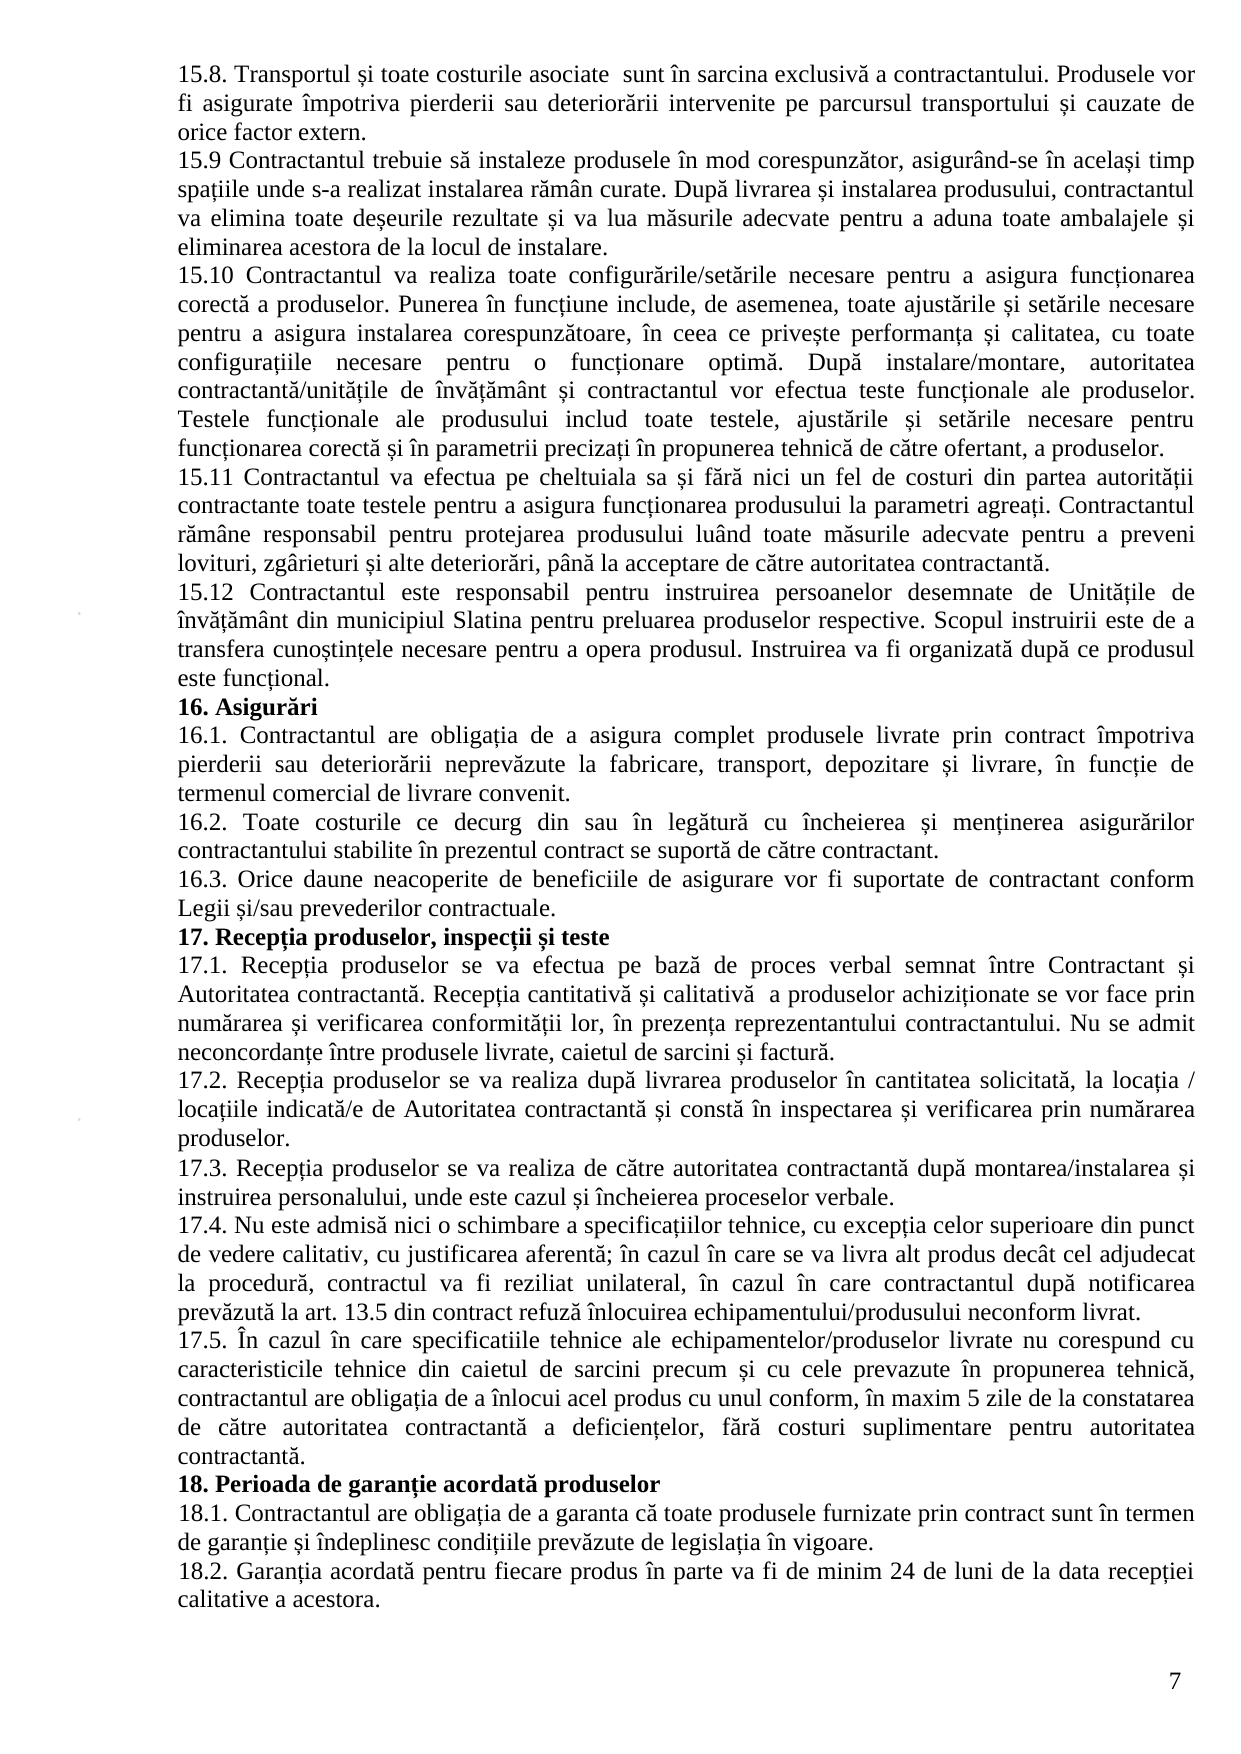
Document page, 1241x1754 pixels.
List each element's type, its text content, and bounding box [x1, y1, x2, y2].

text 18.1. Contractantul are obligația de a garanta că toate produsele furnizate prin contract sunt în termen de garanție și îndeplinesc condițiile prevăzute de legislația în vigoare. [177, 1498, 1196, 1556]
text 18. Perioada de garanție acordată produselor [177, 1469, 1196, 1498]
text 17.4. Nu este admisă nici o schimbare a specificațiilor tehnice, cu excepția celor superioare din punct de vedere calitativ, cu justificarea aferentă; în cazul în care se va livra alt produs decât cel adjudecat la procedură, contractul va fi reziliat unilateral, în cazul în care contractantul după notificarea prevăzută la art. 13.5 din contract refuză înlocuirea echipamentului/produsului neconform livrat. [177, 1211, 1196, 1326]
text 16.2. Toate costurile ce decurg din sau în legătură cu încheierea și menținerea asigurărilor contractantului stabilite în prezentul contract se suportă de către contractant. [177, 807, 1196, 864]
text 16.3. Orice daune neacoperite de beneficiile de asigurare vor fi suportate de contractant conform Legii și/sau prevederilor contractuale. [177, 864, 1196, 922]
text 15.12 Contractantul este responsabil pentru instruirea persoanelor desemnate de Unitățile de învățământ din municipiul Slatina pentru preluarea produselor respective. Scopul instruirii este de a transfera cunoștințele necesare pentru a opera produsul. Instruirea va fi organizată după ce produsul este funcțional. [177, 577, 1196, 692]
text 17.1. Recepția produselor se va efectua pe bază de proces verbal semnat între Contractant și Autoritatea contractantă. Recepția cantitativă și calitativă a produselor achiziționate se vor face prin numărarea și verificarea conformității lor, în prezența reprezentantului contractantului. Nu se admit neconcordanțe între produsele livrate, caietul de sarcini și factură. [177, 950, 1196, 1065]
text 15.10 Contractantul va realiza toate configurările/setările necesare pentru a asigura funcționarea corectă a produselor. Punerea în funcțiune include, de asemenea, toate ajustările și setările necesare pentru a asigura instalarea corespunzătoare, în ceea ce privește performanța și calitatea, cu toate configurațiile necesare pentru o funcționare optimă. După instalare/montare, autoritatea contractantă/unitățile de învățământ și contractantul vor efectua teste funcționale ale produselor. Testele funcționale ale produsului includ toate testele, ajustările și setările necesare pentru funcționarea corectă și în parametrii precizați în propunerea tehnică de către ofertant, a produselor. [177, 260, 1196, 462]
text 17.3. Recepția produselor se va realiza de către autoritatea contractantă după montarea/instalarea și instruirea personalului, unde este cazul și încheierea proceselor verbale. [177, 1153, 1196, 1211]
text 16.1. Contractantul are obligația de a asigura complet produsele livrate prin contract împotriva pierderii sau deteriorării neprevăzute la fabricare, transport, depozitare și livrare, în funcție de termenul comercial de livrare convenit. [177, 720, 1196, 807]
text 15.9 Contractantul trebuie să instaleze produsele în mod corespunzător, asigurând-se în același timp spațiile unde s-a realizat instalarea rămân curate. După livrarea și instalarea produsului, contractantul va elimina toate deșeurile rezultate și va lua măsurile adecvate pentru a aduna toate ambalajele și eliminarea acestora de la locul de instalare. [177, 145, 1196, 260]
text 15.11 Contractantul va efectua pe cheltuiala sa și fără nici un fel de costuri din partea autorității contractante toate testele pentru a asigura funcționarea produsului la parametri agreați. Contractantul rămâne responsabil pentru protejarea produsului luând toate măsurile adecvate pentru a preveni lovituri, zgârieturi și alte deteriorări, până la acceptare de către autoritatea contractantă. [177, 462, 1196, 577]
text 15.8. Transportul și toate costurile asociate sunt în sarcina exclusivă a contractantului. Produsele vor fi asigurate împotriva pierderii sau deteriorării intervenite pe parcursul transportului și cauzate de orice factor extern. [177, 59, 1196, 145]
text 18.2. Garanția acordată pentru fiecare produs în parte va fi de minim 24 de luni de la data recepției calitative a acestora. [177, 1556, 1196, 1613]
text 17.2. Recepția produselor se va realiza după livrarea produselor în cantitatea solicitată, la locația / locațiile indicată/e de Autoritatea contractantă și constă în inspectarea și verificarea prin numărarea produselor. [177, 1065, 1196, 1152]
text 16. Asigurări [177, 692, 1196, 720]
text 17. Recepția produselor, inspecții și teste [177, 922, 1196, 950]
text 17.5. În cazul în care specificatiile tehnice ale echipamentelor/produselor livrate nu corespund cu caracteristicile tehnice din caietul de sarcini precum și cu cele prevazute în propunerea tehnică, contractantul are obligația de a înlocui acel produs cu unul conform, în maxim 5 zile de la constatarea de către autoritatea contractantă a deficiențelor, fără costuri suplimentare pentru autoritatea contractantă. [177, 1326, 1196, 1469]
